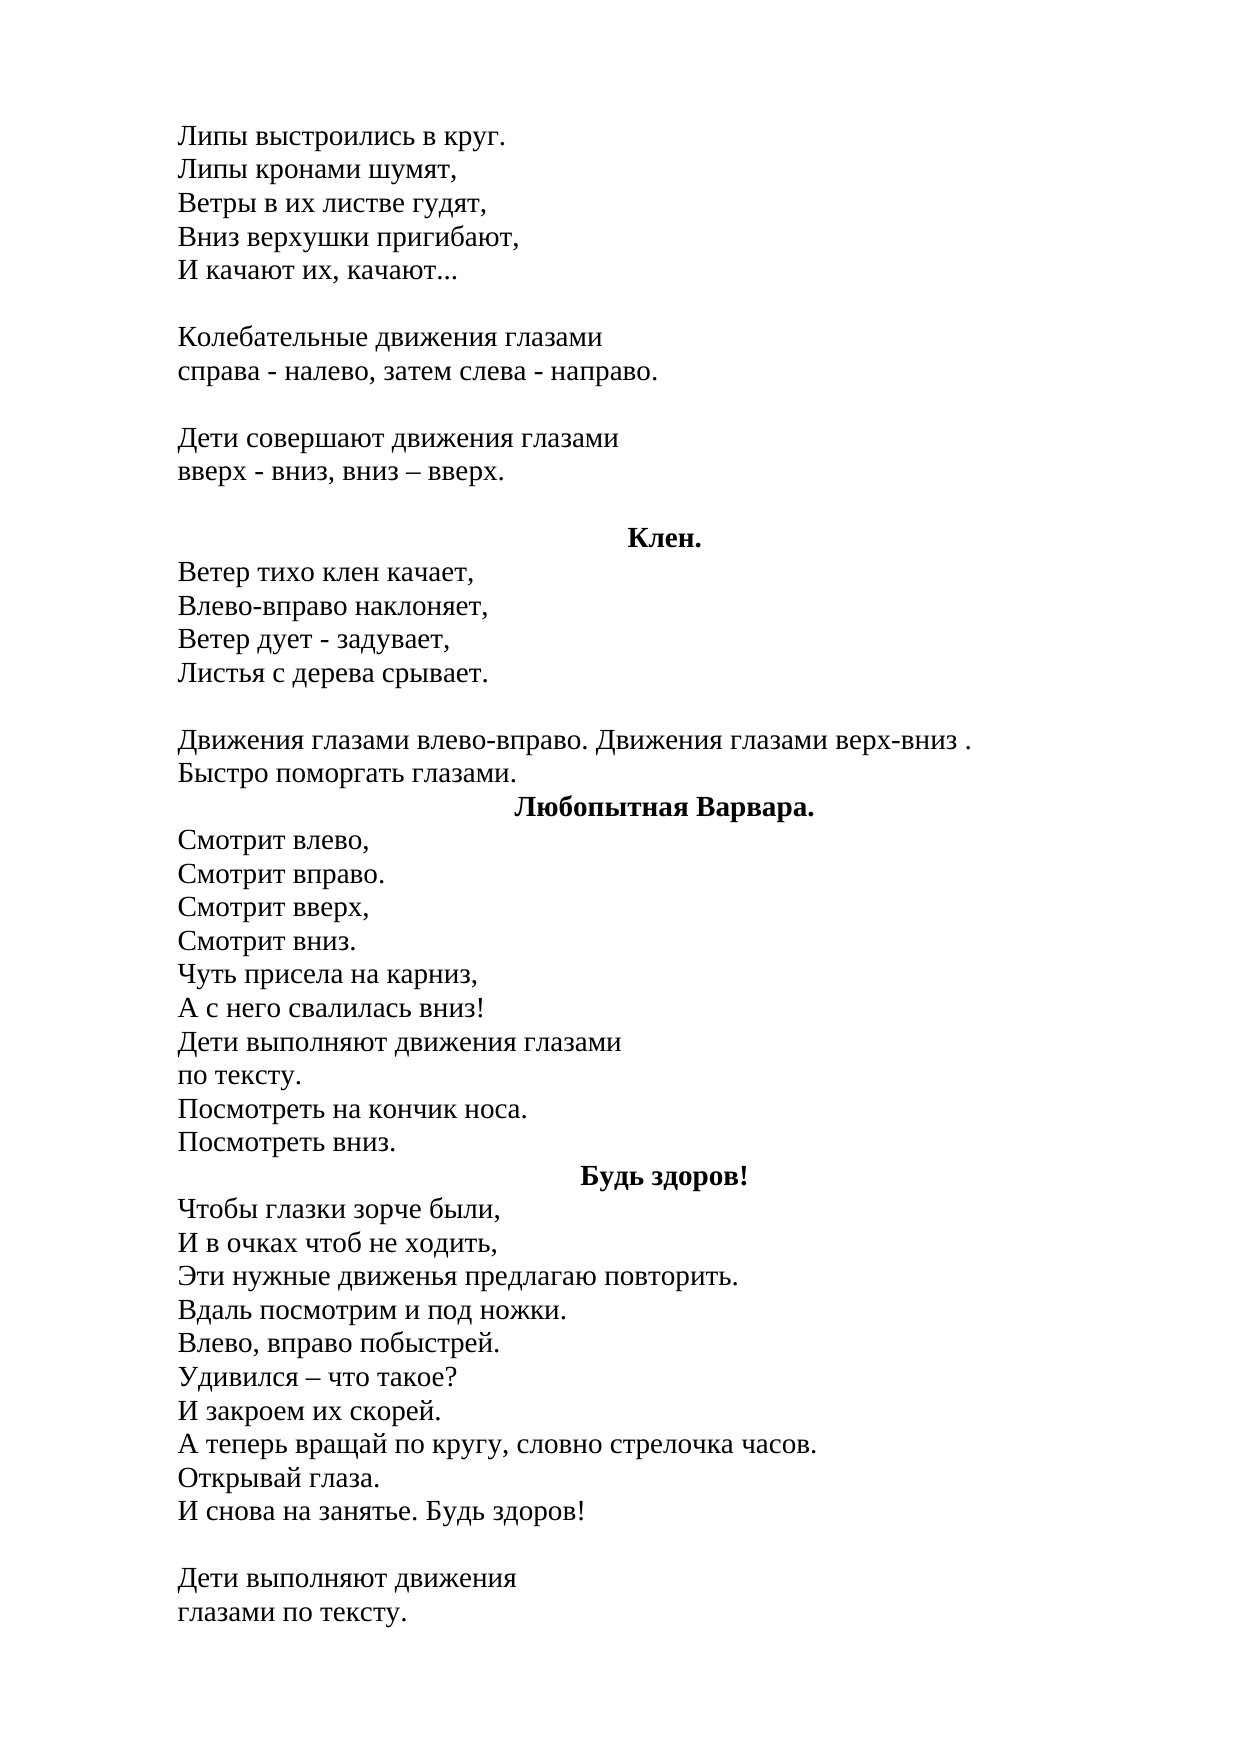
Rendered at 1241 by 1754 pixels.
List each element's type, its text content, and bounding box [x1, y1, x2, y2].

text Чуть присела на карниз, [177, 957, 1152, 990]
text Чтобы глазки зорче были, [177, 1191, 1152, 1225]
text А с него свалилась вниз! [177, 990, 1152, 1024]
text по тексту. [177, 1057, 1152, 1091]
text Липы кронами шумят, [177, 152, 1152, 185]
text Любопытная Варвара. [177, 789, 1152, 822]
text Посмотреть на кончик носа. [177, 1091, 1152, 1124]
text Листья с дерева срывает. [177, 655, 1152, 688]
text И качают их, качают... [177, 252, 1152, 286]
text Движения глазами влево-вправо. Движения глазами верх-вниз . [177, 722, 1152, 755]
text Колебательные движения глазами [177, 319, 1152, 353]
text Влево, вправо побыстрей. [177, 1326, 1152, 1359]
text Эти нужные движенья предлагаю повторить. [177, 1258, 1152, 1292]
text Ветры в их листве гудят, [177, 185, 1152, 219]
text Быстро поморгать глазами. [177, 755, 1152, 789]
text Смотрит вниз. [177, 923, 1152, 957]
text Влево-вправо наклоняет, [177, 588, 1152, 621]
text А теперь вращай по кругу, словно стрелочка часов. [177, 1426, 1152, 1460]
text глазами по тексту. [177, 1594, 1152, 1627]
text И снова на занятье. Будь здоров! [177, 1493, 1152, 1527]
text Посмотреть вниз. [177, 1124, 1152, 1158]
text Липы выстроились в круг. [177, 118, 1152, 152]
text справа - налево, затем слева - направо. [177, 353, 1152, 386]
text Ветер тихо клен качает, [177, 554, 1152, 588]
text Смотрит вверх, [177, 889, 1152, 923]
text Ветер дует - задувает, [177, 621, 1152, 655]
text Клен. [177, 521, 1152, 554]
text Удивился – что такое? [177, 1359, 1152, 1393]
text Дети выполняют движения глазами [177, 1024, 1152, 1057]
text Вниз верхушки пригибают, [177, 219, 1152, 252]
text Дети совершают движения глазами [177, 420, 1152, 453]
text вверх - вниз, вниз – вверх. [177, 453, 1152, 487]
text И в очках чтоб не ходить, [177, 1225, 1152, 1258]
text Вдаль посмотрим и под ножки. [177, 1292, 1152, 1326]
text Смотрит влево, [177, 822, 1152, 856]
text Будь здоров! [177, 1158, 1152, 1191]
text И закроем их скорей. [177, 1393, 1152, 1426]
text Дети выполняют движения [177, 1560, 1152, 1594]
text Открывай глаза. [177, 1460, 1152, 1493]
text Смотрит вправо. [177, 856, 1152, 889]
